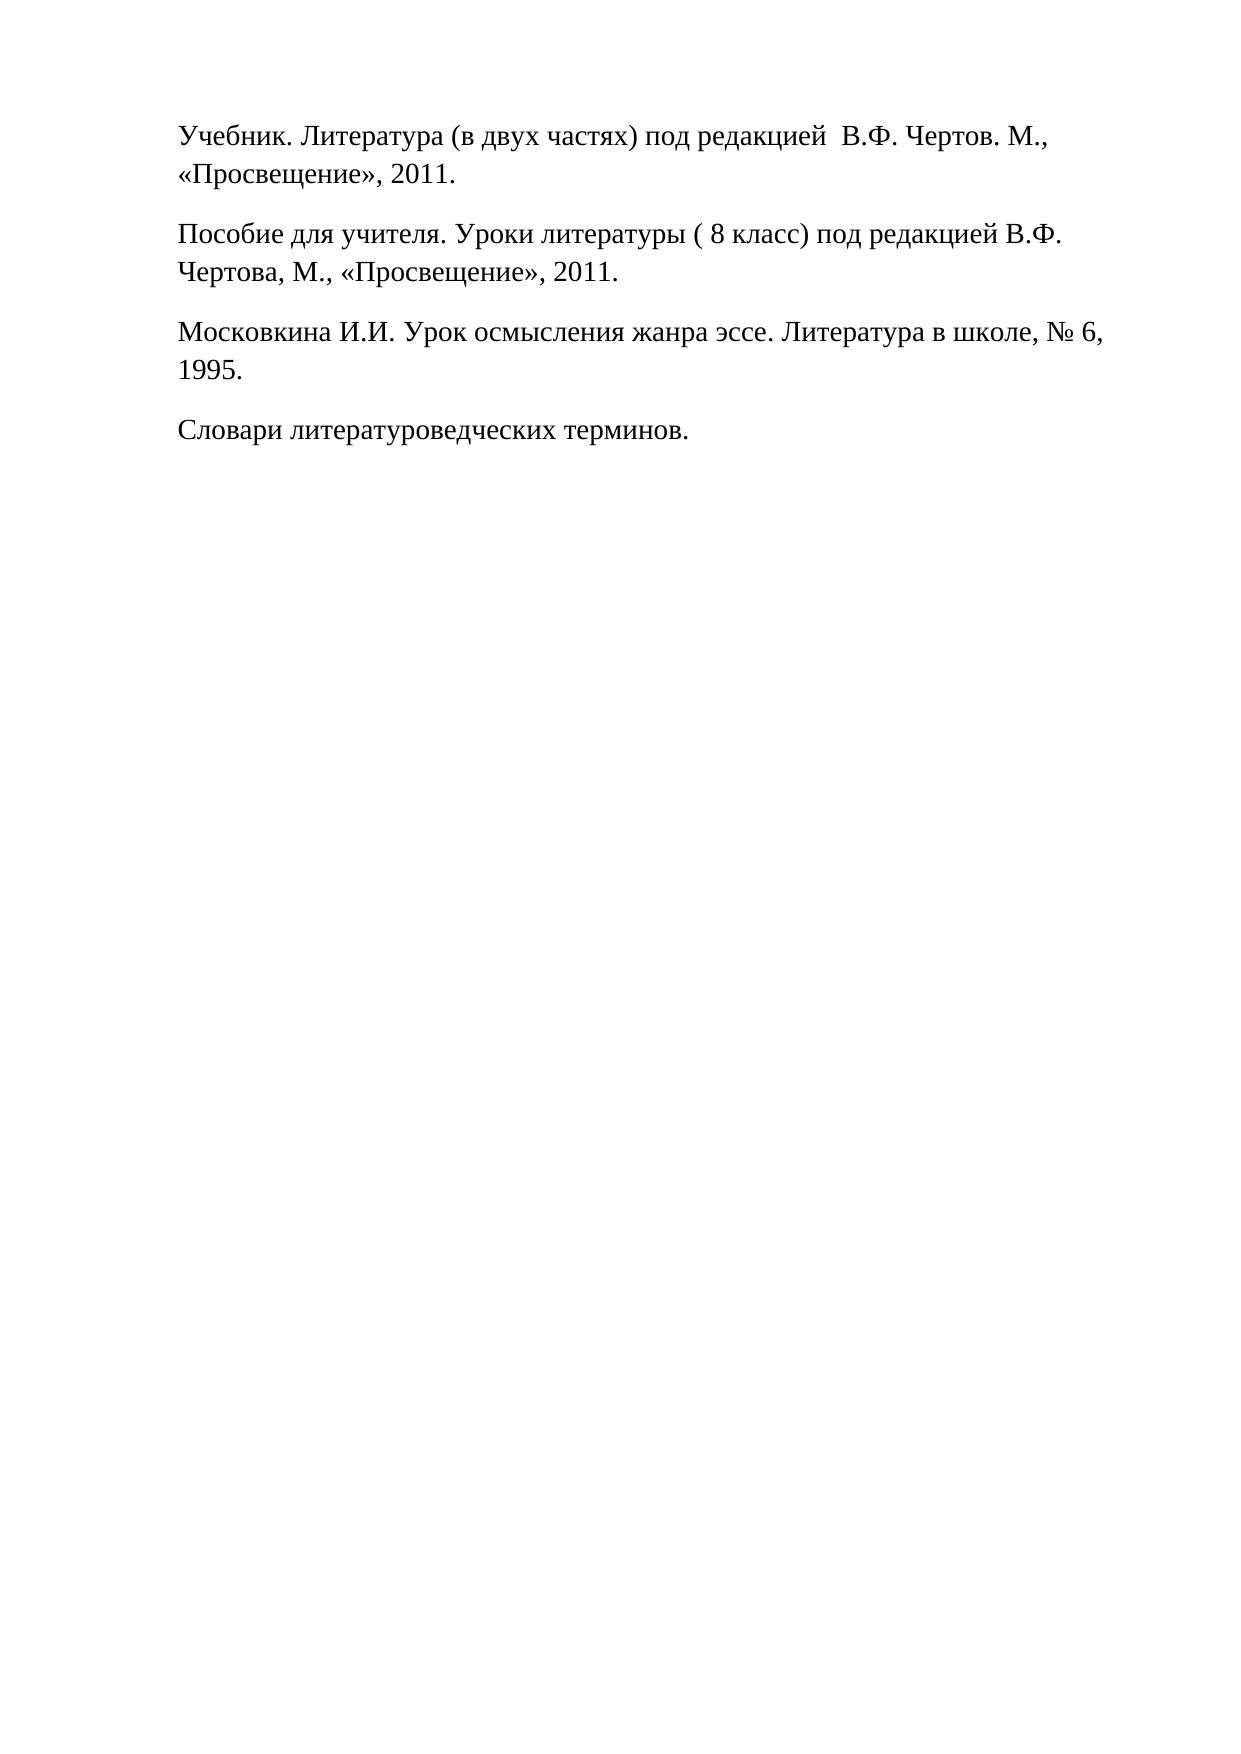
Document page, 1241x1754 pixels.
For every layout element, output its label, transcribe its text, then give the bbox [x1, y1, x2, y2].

text Московкина И.И. Урок осмысления жанра эссе. Литература в школе, № 6, 1995. [177, 314, 1152, 386]
text Учебник. Литература (в двух частях) под редакцией В.Ф. Чертов. М., «Просвещение», 2011. [177, 118, 1152, 190]
text Пособие для учителя. Уроки литературы ( 8 класс) под редакцией В.Ф. Чертова, М., «Просвещение», 2011. [177, 216, 1152, 288]
text Словари литературоведческих терминов. [177, 412, 1152, 445]
